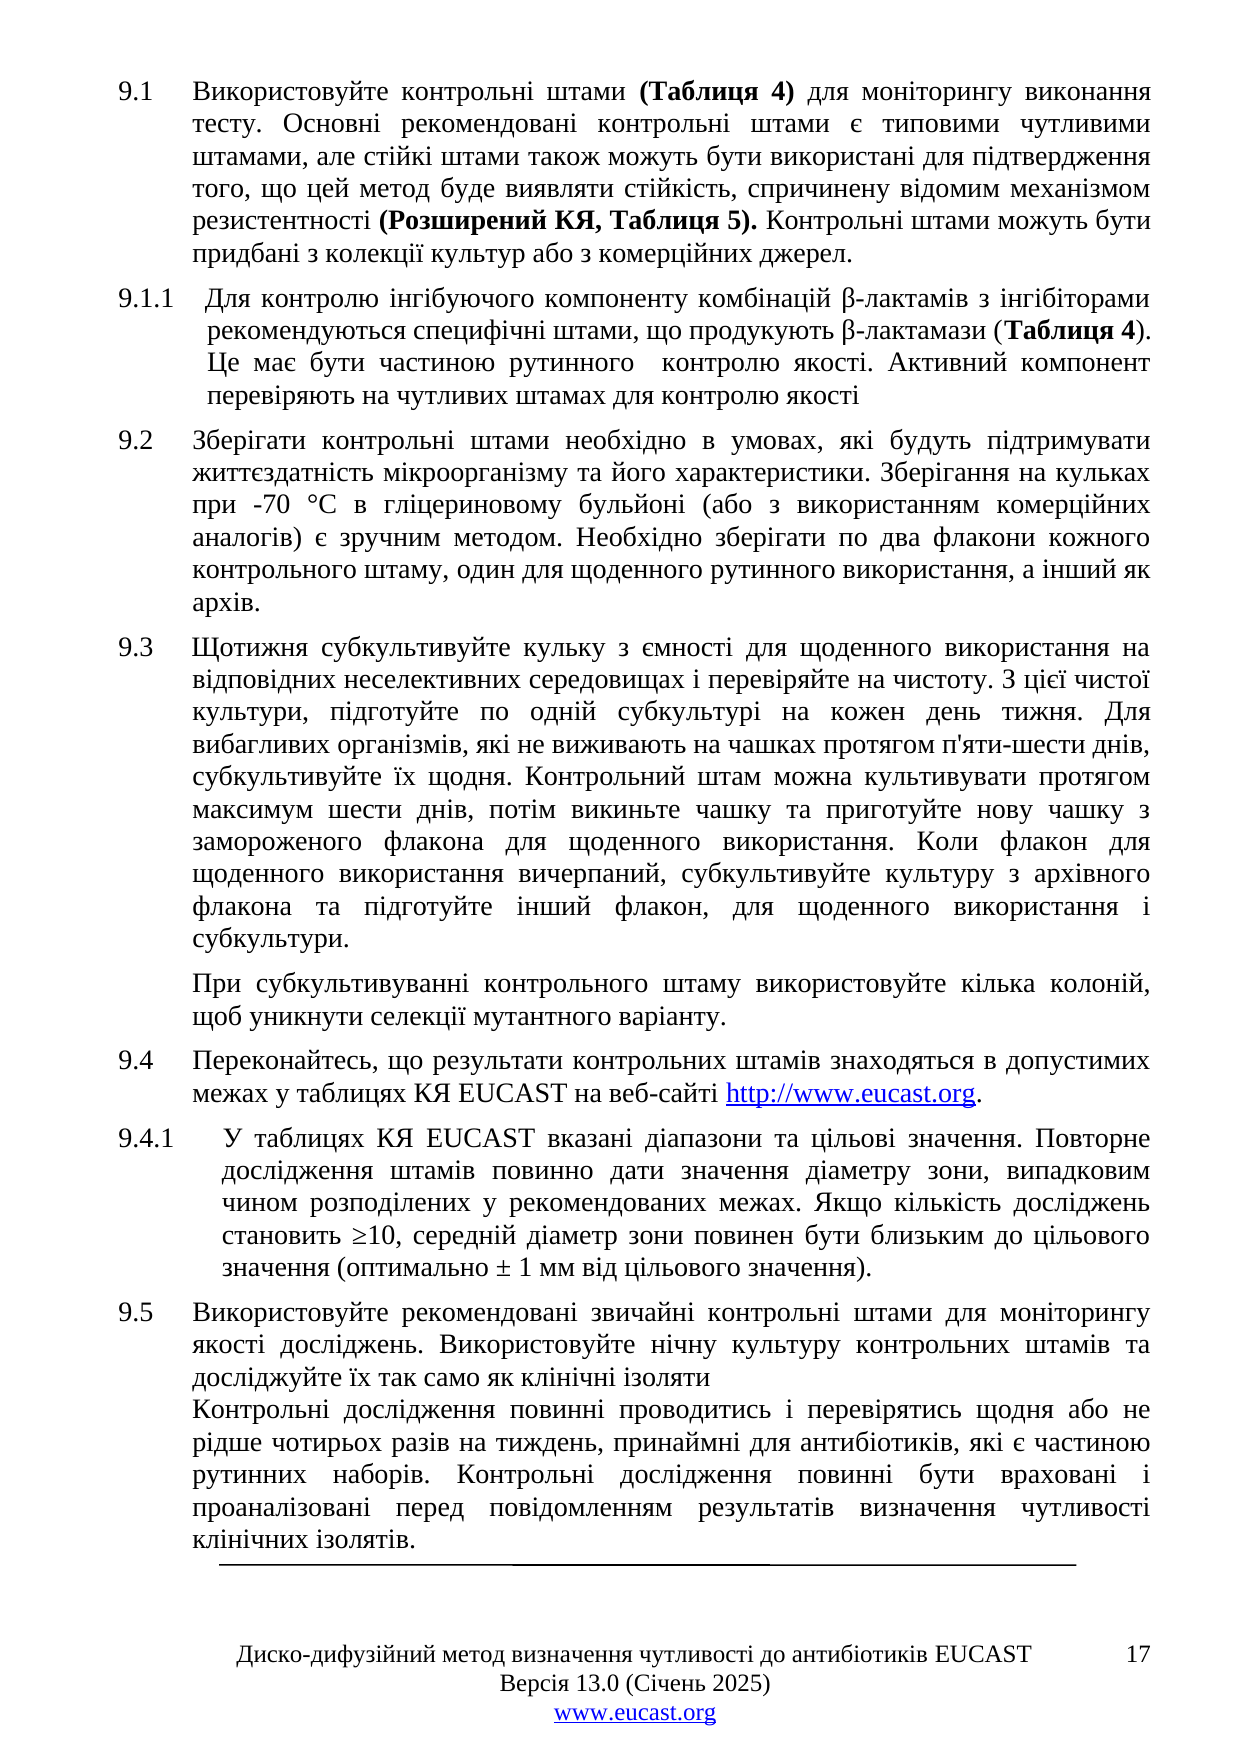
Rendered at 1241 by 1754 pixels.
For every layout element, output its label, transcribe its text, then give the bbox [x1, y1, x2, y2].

text 9.1.1 Для контролю інгібуючого компоненту комбінацій β-лактамів з інгібіторами рекомендуються специфічні штами, що продукують β-лактамази (Таблиця 4). Це має бути частиною рутинного контролю якості. Активний компонент перевіряють на чутливих штамах для контролю якості [118, 281, 1152, 410]
text 9.4.1 У таблицях КЯ EUCAST вказані діапазони та цільові значення. Повторне дослідження штамів повинно дати значення діаметру зони, випадковим чином розподілених у рекомендованих межах. Якщо кількість досліджень становить ≥10, середній діаметр зони повинен бути близьким до цільового значення (оптимально ± 1 мм від цільового значення). [118, 1121, 1152, 1283]
text 9.2 Зберігати контрольні штами необхідно в умовах, які будуть підтримувати життєздатність мікроорганізму та його характеристики. Зберігання на кульках при -70 °С в гліцериновому бульйоні (або з використанням комерційних аналогів) є зручним методом. Необхідно зберігати по два флакони кожного контрольного штаму, один для щоденного рутинного використання, а інший як архів. [118, 423, 1152, 617]
text 9.3 Щотижня субкультивуйте кульку з ємності для щоденного використання на відповідних неселективних середовищах і перевіряйте на чистоту. З цієї чистої культури, підготуйте по одній субкультурі на кожен день тижня. Для вибагливих організмів, які не виживають на чашках протягом п'яти-шести днів, субкультивуйте їх щодня. Контрольний штам можна культивувати протягом максимум шести днів, потім викиньте чашку та приготуйте нову чашку з замороженого флакона для щоденного використання. Коли флакон для щоденного використання вичерпаний, субкультивуйте культуру з архівного флакона та підготуйте інший флакон, для щоденного використання і субкультури. [118, 630, 1152, 954]
text 9.4 Переконайтесь, що результати контрольних штамів знаходяться в допустимих межах у таблицях КЯ EUCAST на веб-сайті http://www.eucast.org. [118, 1043, 1152, 1108]
text Контрольні дослідження повинні проводитись і перевірятись щодня або не рідше чотирьох разів на тиждень, принаймні для антибіотиків, які є частиною рутинних наборів. Контрольні дослідження повинні бути враховані і проаналізовані перед повідомленням результатів визначення чутливості клінічних ізолятів. [192, 1392, 1152, 1554]
text При субкультивуванні контрольного штаму використовуйте кілька колоній, щоб уникнути селекції мутантного варіанту. [192, 966, 1152, 1031]
text 9.5 Використовуйте рекомендовані звичайні контрольні штами для моніторингу якості досліджень. Використовуйте нічну культуру контрольних штамів та досліджуйте їх так само як клінічні ізоляти [118, 1295, 1152, 1392]
text 9.1 Використовуйте контрольні штами (Таблиця 4) для моніторингу виконання тесту. Основні рекомендовані контрольні штами є типовими чутливими штамами, але стійкі штами також можуть бути використані для підтвердження того, що цей метод буде виявляти стійкість, спричинену відомим механізмом резистентності (Розширений КЯ, Таблиця 5). Контрольні штами можуть бути придбані з колекції культур або з комерційних джерел. [118, 74, 1152, 268]
